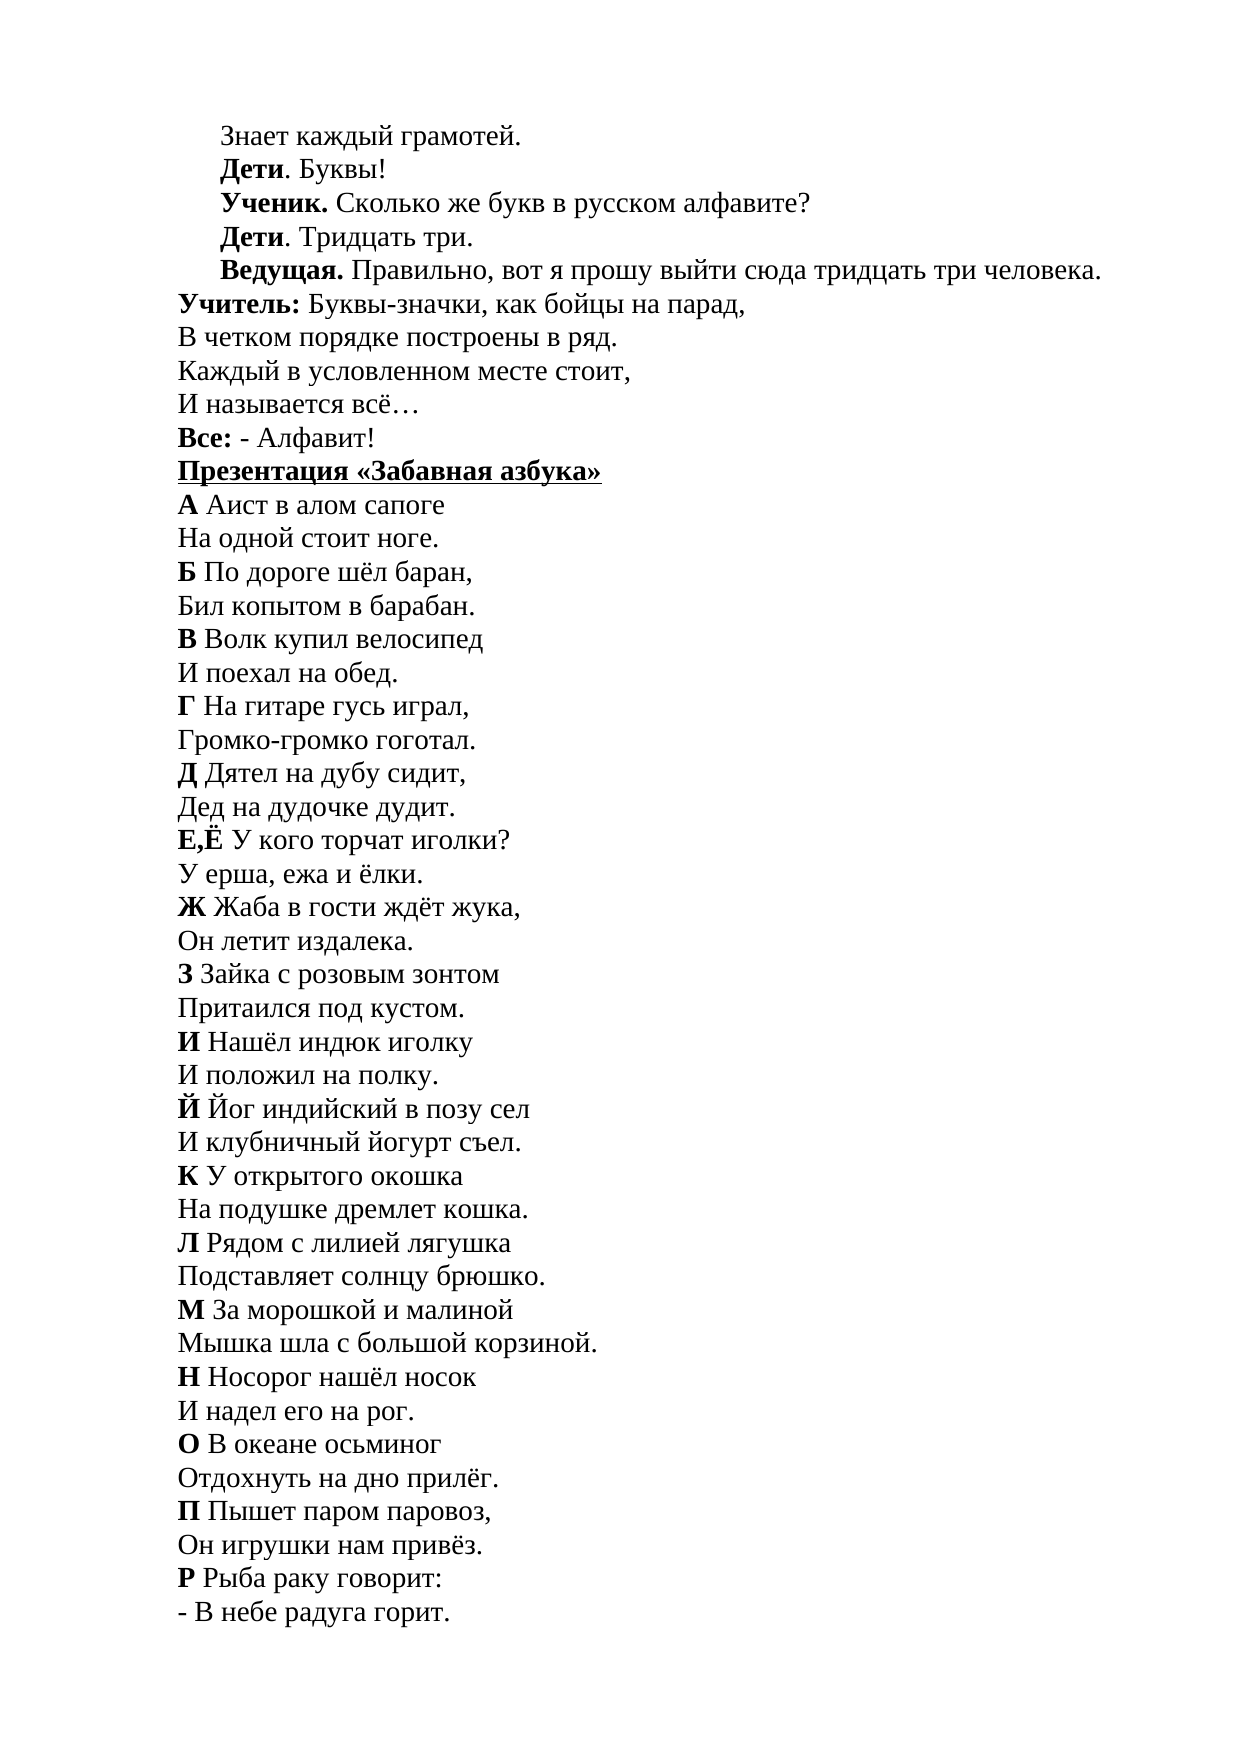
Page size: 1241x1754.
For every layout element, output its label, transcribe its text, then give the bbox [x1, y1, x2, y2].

text Дети. Буквы! [177, 152, 1152, 185]
text Знает каждый грамотей. [177, 118, 1152, 152]
text Дети. Тридцать три. [177, 219, 1152, 252]
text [177, 286, 1152, 1627]
text Ведущая. Правильно, вот я прошу выйти сюда тридцать три человека. [177, 252, 1152, 286]
text Ученик. Сколько же букв в русском алфавите? [177, 185, 1152, 219]
